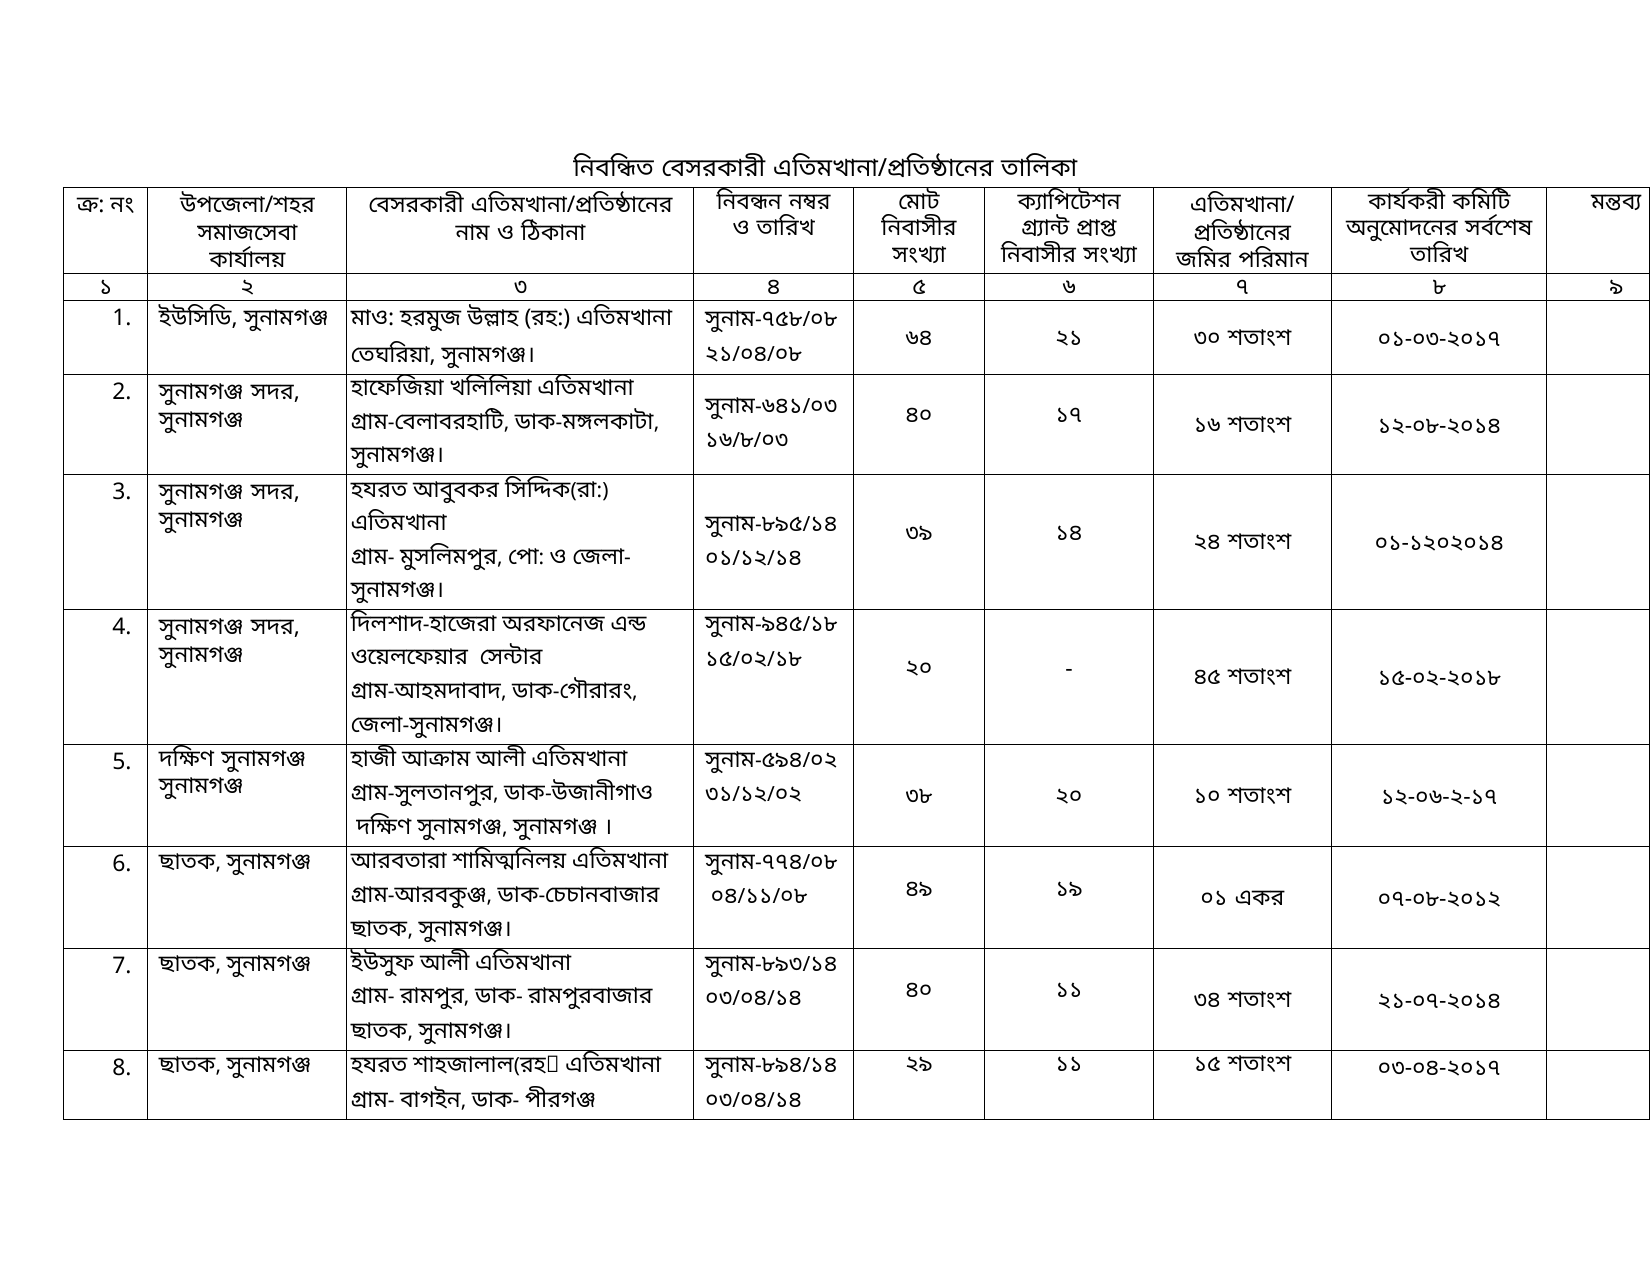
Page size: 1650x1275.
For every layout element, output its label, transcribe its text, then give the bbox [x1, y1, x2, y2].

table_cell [347, 1051, 693, 1118]
text নিবন্ধিত বেসরকারী এতিমখানা/প্রতিষ্ঠানের তালিকা [150, 150, 1500, 184]
table_cell ২০ [985, 745, 1153, 846]
table_cell - [985, 610, 1153, 744]
table_cell ১১ [985, 949, 1153, 1049]
table_cell ০১-০৩-২০১৭ [1332, 301, 1546, 374]
table_cell ৩৮ [854, 745, 984, 846]
table_cell [64, 475, 147, 608]
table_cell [694, 1051, 853, 1118]
table_cell ৬ [985, 274, 1153, 300]
table_cell ১৯ [985, 847, 1153, 948]
table_cell সুনামগঞ্জ সদর, সুনামগঞ্জ [148, 475, 346, 608]
table_cell ১ [64, 274, 147, 300]
table_cell ছাতক, সুনামগঞ্জ [148, 949, 346, 1049]
table_cell [64, 301, 147, 374]
table_cell ১২-০৬-২-১৭ [1332, 745, 1546, 846]
table_header নিবন্ধন নম্বর ও তারিখ [694, 188, 853, 272]
table_cell [1547, 475, 1649, 608]
table_cell ৪০ [854, 949, 984, 1049]
table_cell [1547, 375, 1649, 474]
table_cell দিলশাদ-হাজেরা অরফানেজ এন্ড ওয়েলফেয়ার সেন্টার গ্রাম-আহমদাবাদ, ডাক-গৌরারং, জেলা-সুনামগঞ্জ। [347, 610, 693, 744]
table_cell সুনাম-৭৫৮/০৮ ২১/০৪/০৮ [694, 301, 853, 374]
table_cell সুনাম-৮৯৫/১৪ ০১/১২/১৪ [694, 475, 853, 608]
table_cell [1547, 745, 1649, 846]
table_cell ৪৫ শতাংশ [1154, 610, 1331, 744]
table_cell হাজী আক্রাম আলী এতিমখানা গ্রাম-সুলতানপুর, ডাক-উজানীগাও দক্ষিণ সুনামগঞ্জ, সুনামগঞ্জ । [347, 745, 693, 846]
table_header ক্র: নং [64, 188, 147, 272]
table_cell [64, 847, 147, 948]
table_cell মাও: হরমুজ উল্লাহ (রহ:) এতিমখানা তেঘরিয়া, সুনামগঞ্জ। [347, 301, 693, 374]
table_cell ০১ একর [1154, 847, 1331, 948]
table_cell ৪৯ [854, 847, 984, 948]
table_cell ছাতক, সুনামগঞ্জ [148, 1051, 346, 1118]
table_cell ১৫ শতাংশ [1154, 1051, 1331, 1118]
table_header মোট নিবাসীর সংখ্যা [854, 188, 984, 272]
table_cell সুনাম-৫৯৪/০২ ৩১/১২/০২ [694, 745, 853, 846]
table_cell ১১ [985, 1051, 1153, 1118]
table_cell ২ [148, 274, 346, 300]
table_cell হযরত আবুবকর সিদ্দিক(রা:) এতিমখানা গ্রাম- মুসলিমপুর, পো: ও জেলা- সুনামগঞ্জ। [347, 475, 693, 608]
table_header উপজেলা/শহর সমাজসেবা কার্যালয় [148, 188, 346, 272]
table_cell ১০ শতাংশ [1154, 745, 1331, 846]
table_cell ২৯ [854, 1051, 984, 1118]
table_cell ১২-০৮-২০১৪ [1332, 375, 1546, 474]
table_cell ২০ [854, 610, 984, 744]
table_cell ৯ [1547, 274, 1649, 300]
table_header মন্তব্য [1547, 188, 1649, 272]
table_cell [64, 745, 147, 846]
table_cell [1547, 949, 1649, 1049]
table_cell ৭ [1154, 274, 1331, 300]
table_cell সুনাম-৬৪১/০৩ ১৬/৮/০৩ [694, 375, 853, 474]
table_cell ৮ [1332, 274, 1546, 300]
table_cell [64, 1051, 147, 1118]
table_cell ২১-০৭-২০১৪ [1332, 949, 1546, 1049]
table_cell ১৭ [985, 375, 1153, 474]
table_cell আরবতারা শামিত্মনিলয় এতিমখানা গ্রাম-আরবকুঞ্জ, ডাক-চেচানবাজার ছাতক, সুনামগঞ্জ। [347, 847, 693, 948]
table_cell সুনাম-৮৯৩/১৪ ০৩/০৪/১৪ [694, 949, 853, 1049]
table_cell [64, 375, 147, 474]
table_cell দক্ষিণ সুনামগঞ্জ সুনামগঞ্জ [148, 745, 346, 846]
table_cell সুনাম-৯৪৫/১৮ ১৫/০২/১৮ [694, 610, 853, 744]
table_cell ৬৪ [854, 301, 984, 374]
table_cell হাফেজিয়া খলিলিয়া এতিমখানা গ্রাম-বেলাবরহাটি, ডাক-মঙ্গলকাটা, সুনামগঞ্জ। [347, 375, 693, 474]
table_cell [1547, 847, 1649, 948]
table_cell ইউসিডি, সুনামগঞ্জ [148, 301, 346, 374]
table_cell সুনামগঞ্জ সদর, সুনামগঞ্জ [148, 610, 346, 744]
table_cell [64, 610, 147, 744]
table_cell ১৬ শতাংশ [1154, 375, 1331, 474]
table_header এতিমখানা/প্রতিষ্ঠানের জমির পরিমান [1154, 188, 1331, 272]
table_cell ০৭-০৮-২০১২ [1332, 847, 1546, 948]
table_cell ৩৯ [854, 475, 984, 608]
table_header কার্যকরী কমিটি অনুমোদনের সর্বশেষ তারিখ [1332, 188, 1546, 272]
table_cell [1547, 301, 1649, 374]
table_cell ০১-১২০২০১৪ [1332, 475, 1546, 608]
table_header বেসরকারী এতিমখানা/প্রতিষ্ঠানের নাম ও ঠিকানা [347, 188, 693, 272]
table_cell ২১ [985, 301, 1153, 374]
table_cell ০৩-০৪-২০১৭ [1332, 1051, 1546, 1118]
table_cell ১৫-০২-২০১৮ [1332, 610, 1546, 744]
table_cell ৪ [694, 274, 853, 300]
table_cell ৩০ শতাংশ [1154, 301, 1331, 374]
table_cell ৩ [347, 274, 693, 300]
table_cell ৫ [854, 274, 984, 300]
table_cell ৪০ [854, 375, 984, 474]
table_cell ২৪ শতাংশ [1154, 475, 1331, 608]
table_cell [64, 949, 147, 1049]
table_cell [1547, 610, 1649, 744]
table_cell সুনাম-৭৭৪/০৮ ০৪/১১/০৮ [694, 847, 853, 948]
table_cell ছাতক, সুনামগঞ্জ [148, 847, 346, 948]
table_cell ৩৪ শতাংশ [1154, 949, 1331, 1049]
table_cell সুনামগঞ্জ সদর, সুনামগঞ্জ [148, 375, 346, 474]
table_header ক্যাপিটেশন গ্র্যান্ট প্রাপ্ত নিবাসীর সংখ্যা [985, 188, 1153, 272]
table_cell ১৪ [985, 475, 1153, 608]
table_cell [1547, 1051, 1649, 1118]
table_cell ইউসুফ আলী এতিমখানা গ্রাম- রামপুর, ডাক- রামপুরবাজার ছাতক, সুনামগঞ্জ। [347, 949, 693, 1049]
